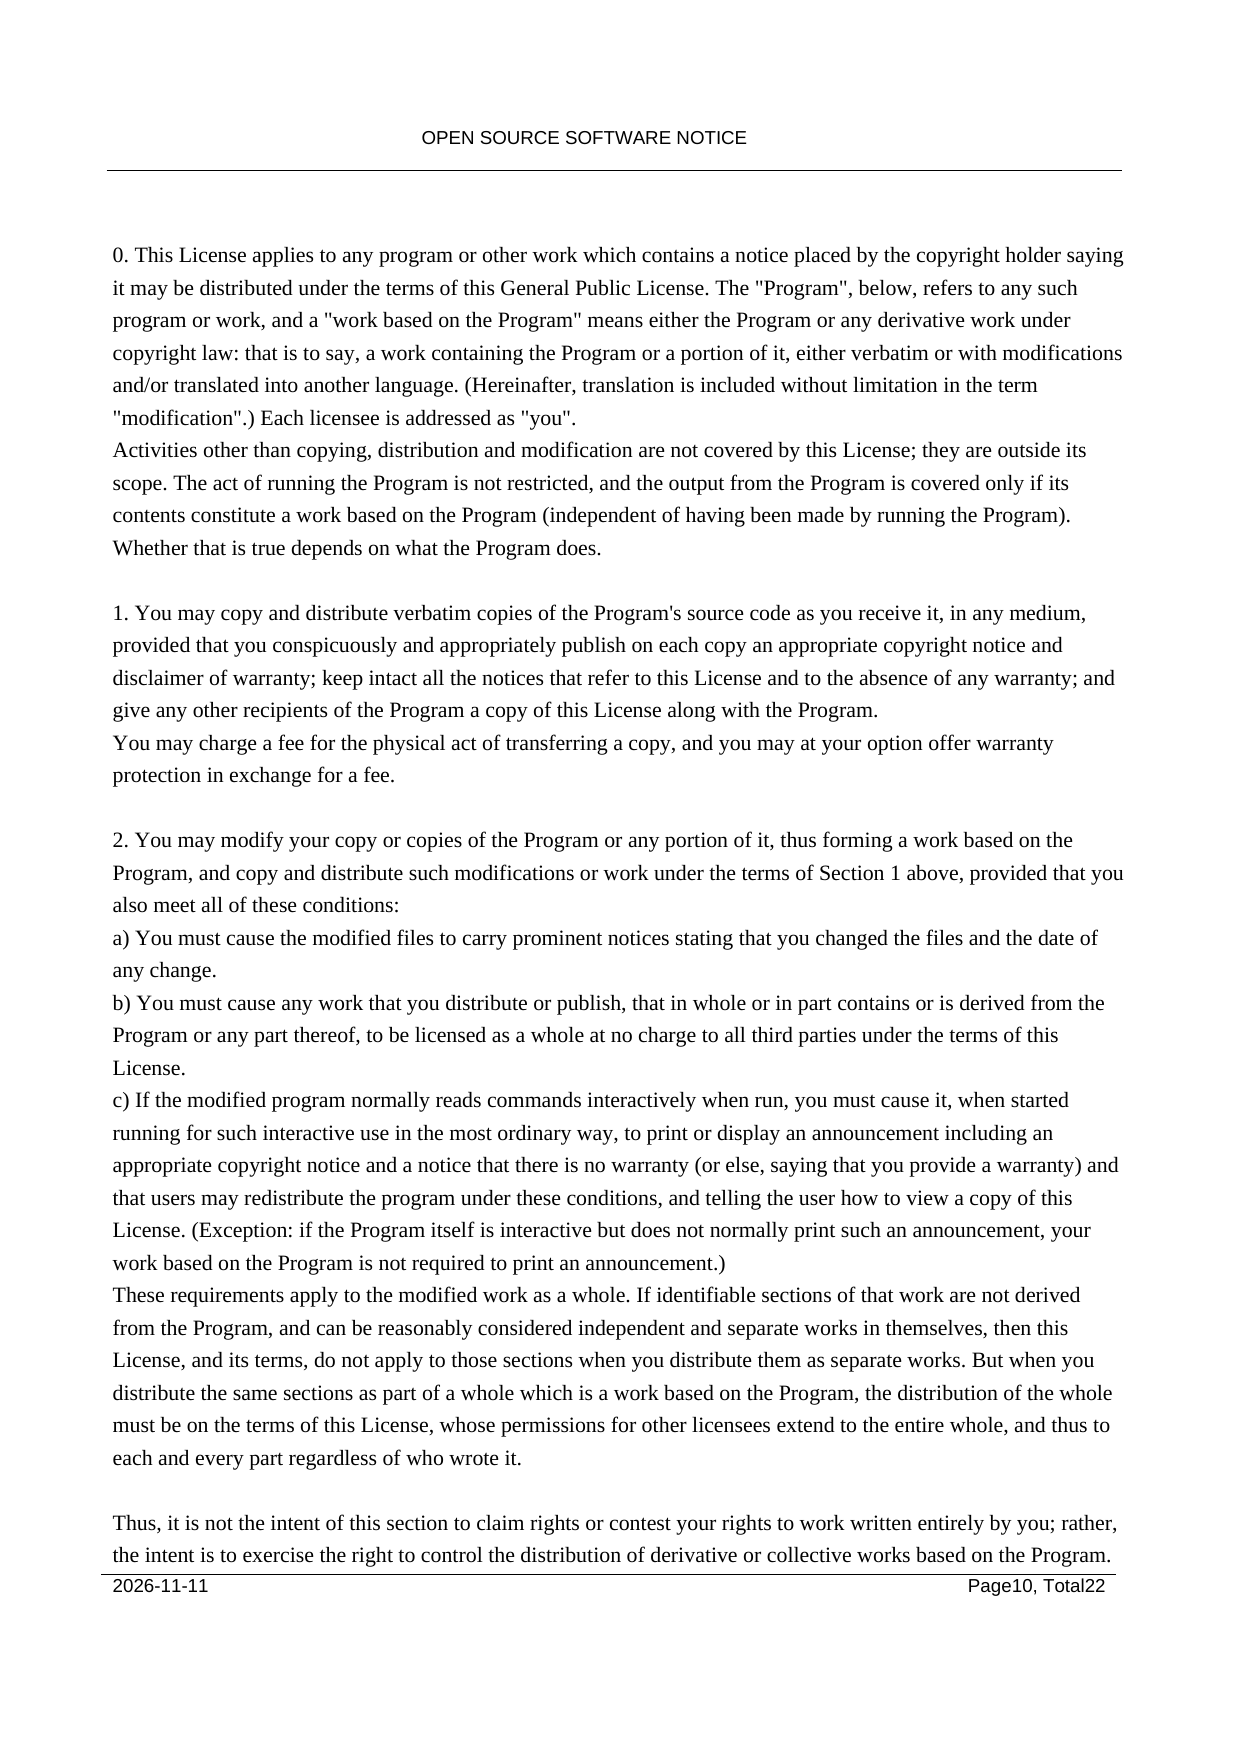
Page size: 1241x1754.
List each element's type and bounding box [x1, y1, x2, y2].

text [112, 206, 1128, 1571]
